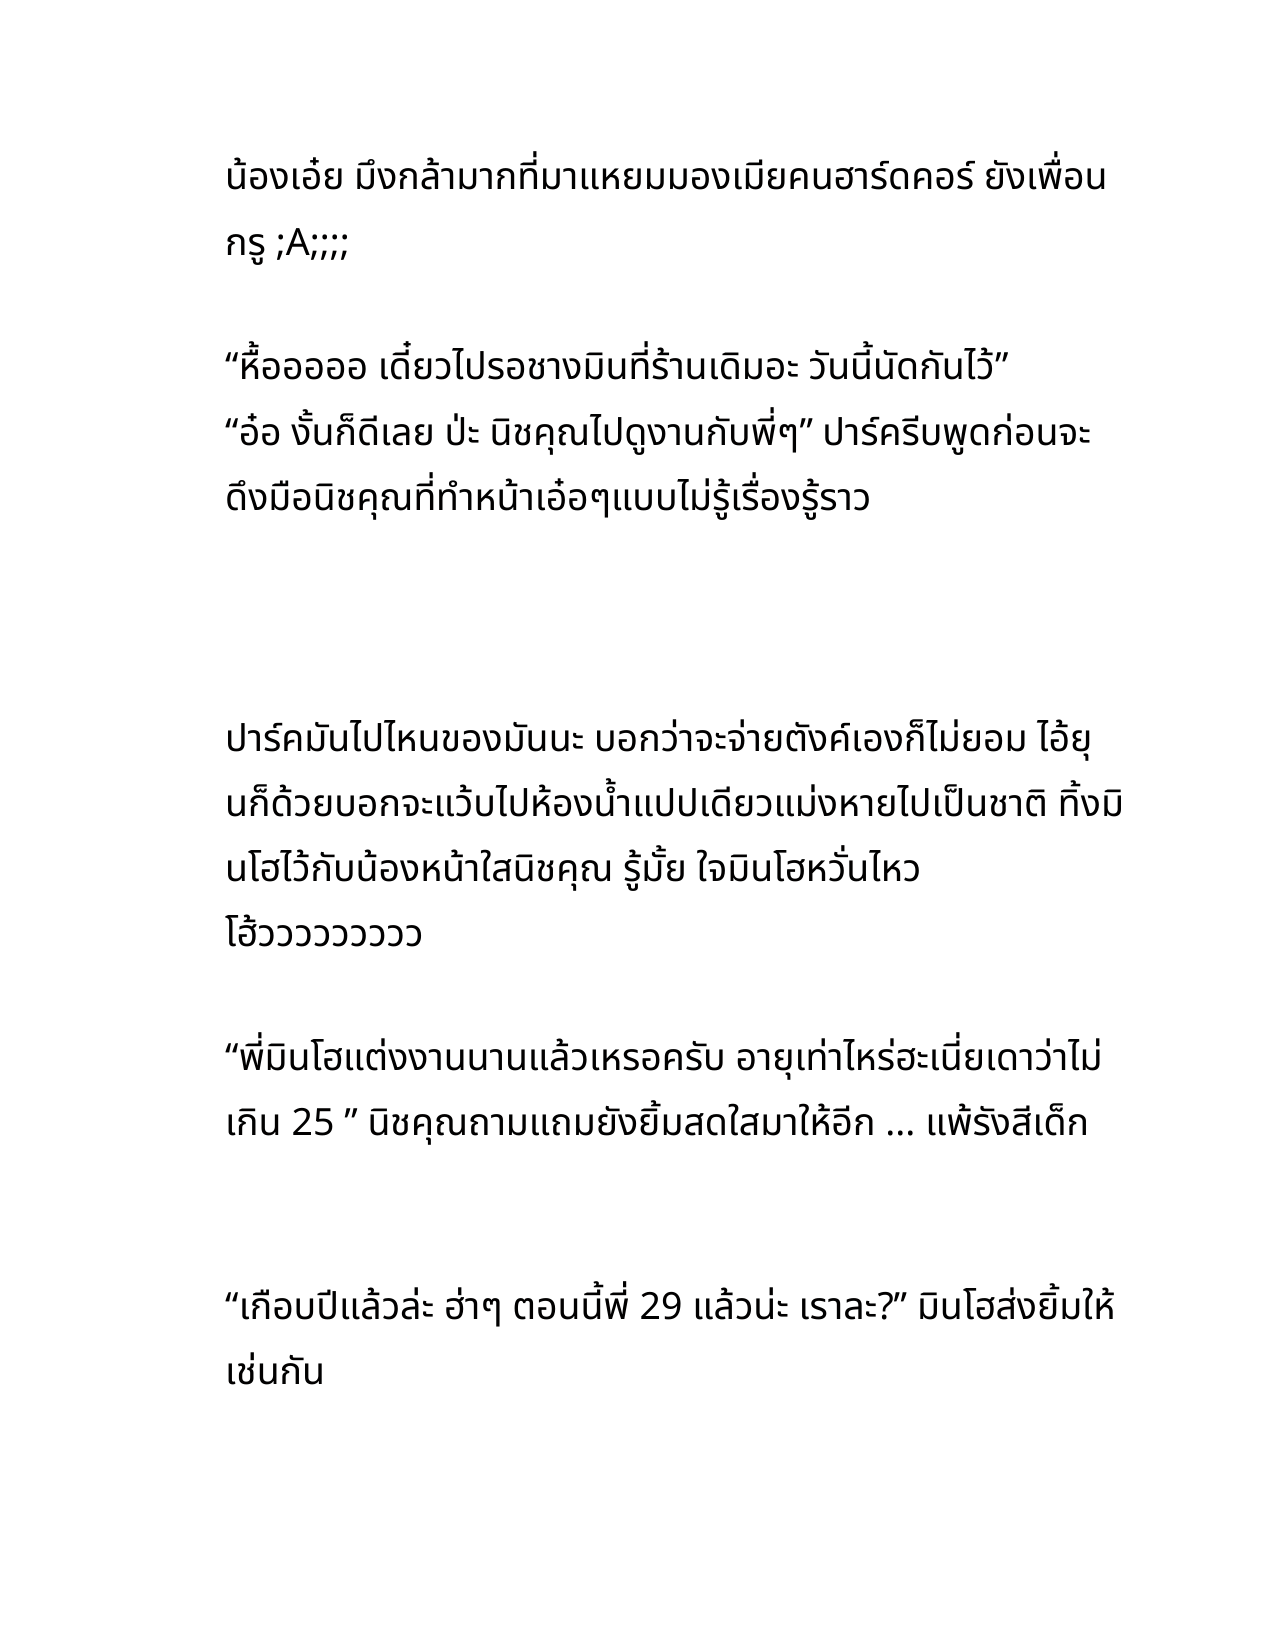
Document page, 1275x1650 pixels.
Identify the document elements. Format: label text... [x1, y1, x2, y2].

list “อ๋อ งั้นก็ดีเลย ป่ะ นิชคุณไปดูงานกับพี่ๆ” ปาร์ครีบพูดก่อนจะดึงมือนิชคุณที่ทำหน้าเอ๋อๆแบบไม่รู้เรื่องรู้ราว [225, 405, 1125, 527]
list “พี่มินโฮแต่งงานนานแล้วเหรอครับ อายุเท่าไหร่ฮะเนี่ยเดาว่าไม่เกิน 25 ” นิชคุณถามแถมยังยิ้มสดใสมาให้อีก ... แพ้รังสีเด็ก [225, 1030, 1125, 1153]
list “เกือบปีแล้วล่ะ ฮ่าๆ ตอนนี้พี่ 29 แล้วน่ะ เราละ?” มินโฮส่งยิ้มให้เช่นกัน [225, 1220, 1125, 1401]
list ปาร์คมันไปไหนของมันนะ บอกว่าจะจ่ายตังค์เองก็ไม่ยอม ไอ้ยุนก็ด้วยบอกจะแว้บไปห้องน้ำแปปเดียวแม่งหายไปเป็นชาติ ทิ้งมินโฮไว้กับน้องหน้าใสนิชคุณ รู้มั้ย ใจมินโฮหวั่นไหว โฮ้ววววววววว [225, 711, 1125, 963]
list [225, 150, 1125, 272]
list “หื้อออออ เดี๋ยวไปรอชางมินที่ร้านเดิมอะ วันนี้นัดกันไว้” [225, 339, 1125, 396]
